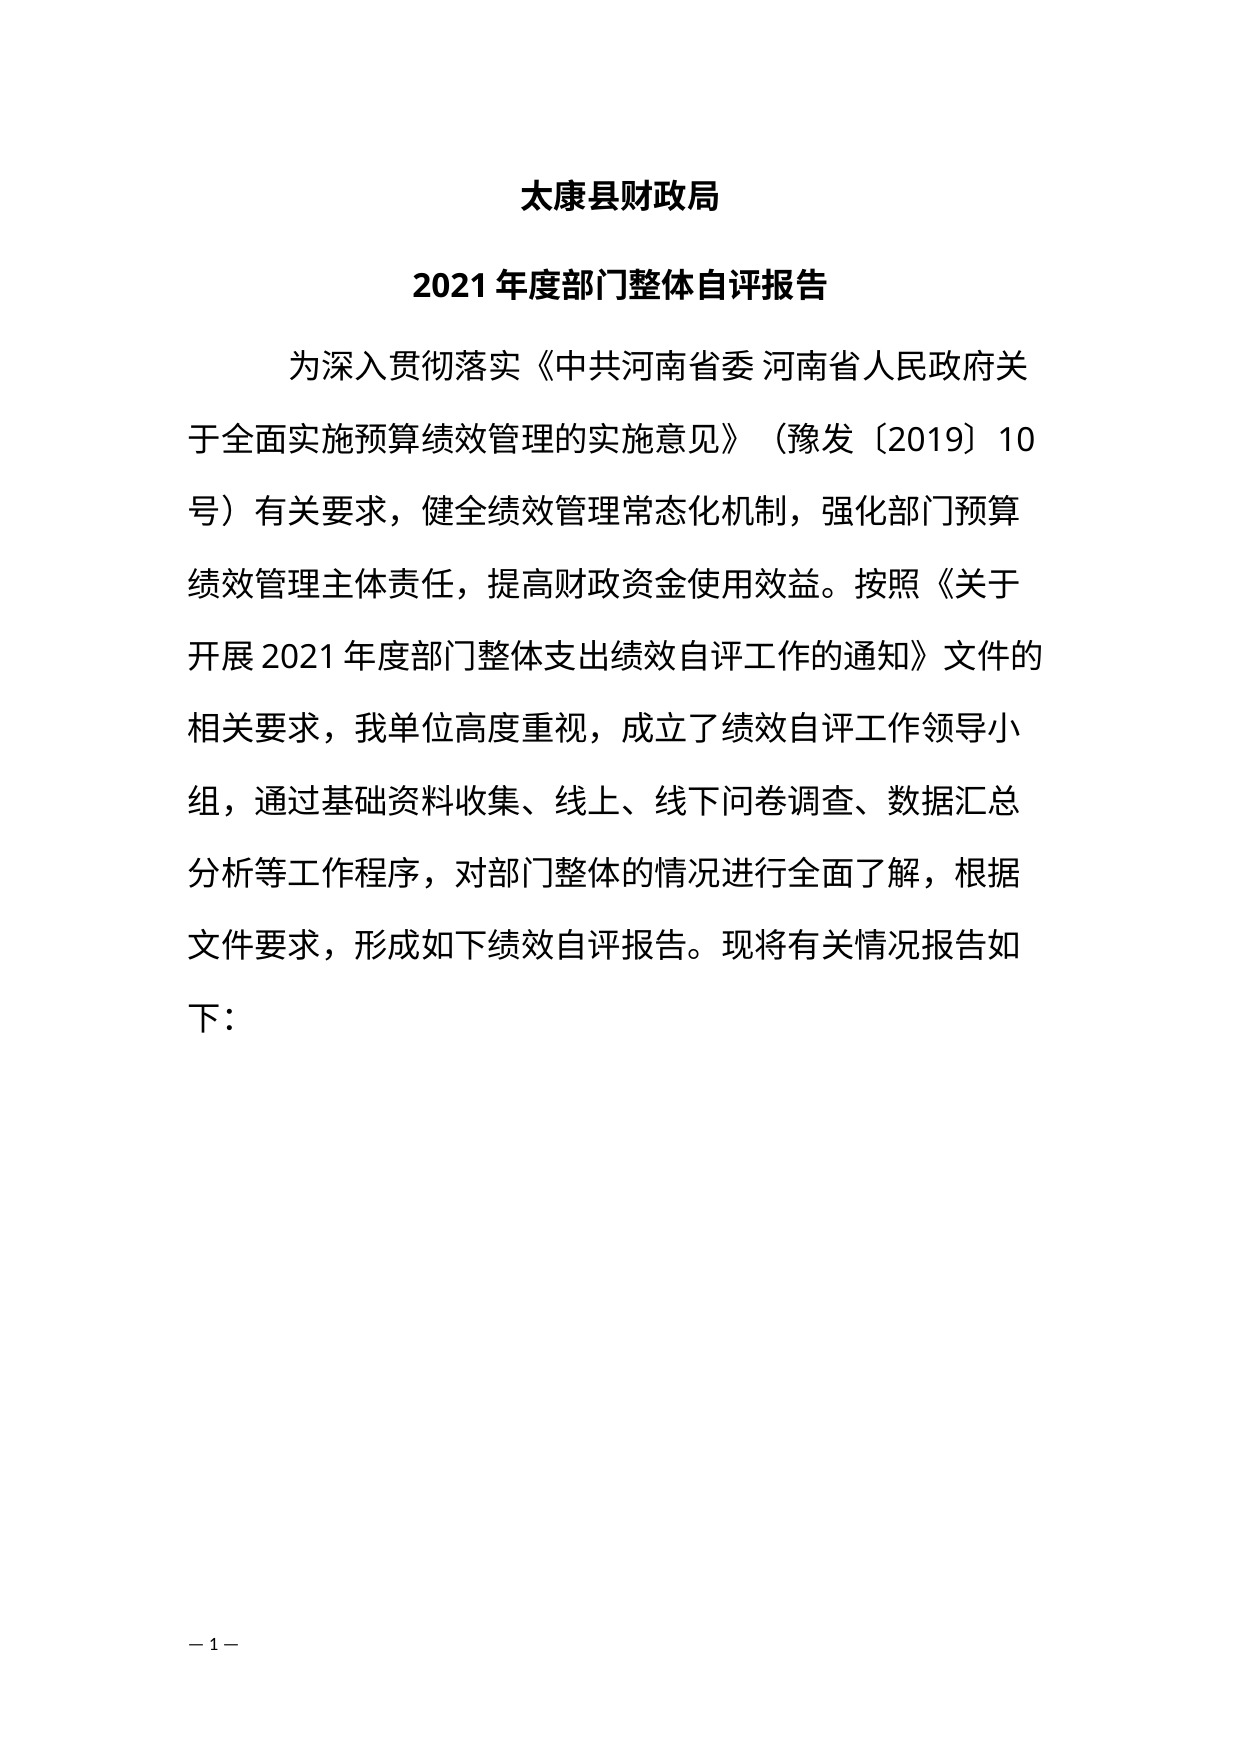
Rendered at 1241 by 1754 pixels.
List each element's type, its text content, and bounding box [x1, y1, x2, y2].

text 为深入贯彻落实《中共河南省委 河南省人民政府关于全面实施预算绩效管理的实施意见》（豫发〔2019〕10号）有关要求，健全绩效管理常态化机制，强化部门预算绩效管理主体责任，提高财政资金使用效益。按照《关于开展2021年度部门整体支出绩效自评工作的通知》文件的相关要求，我单位高度重视，成立了绩效自评工作领导小组，通过基础资料收集、线上、线下问卷调查、数据汇总分析等工作程序，对部门整体的情况进行全面了解，根据文件要求，形成如下绩效自评报告。现将有关情况报告如下： [187, 340, 1053, 1039]
text 2021年度部门整体自评报告 [187, 251, 1053, 316]
text 太康县财政局 [187, 162, 1053, 227]
